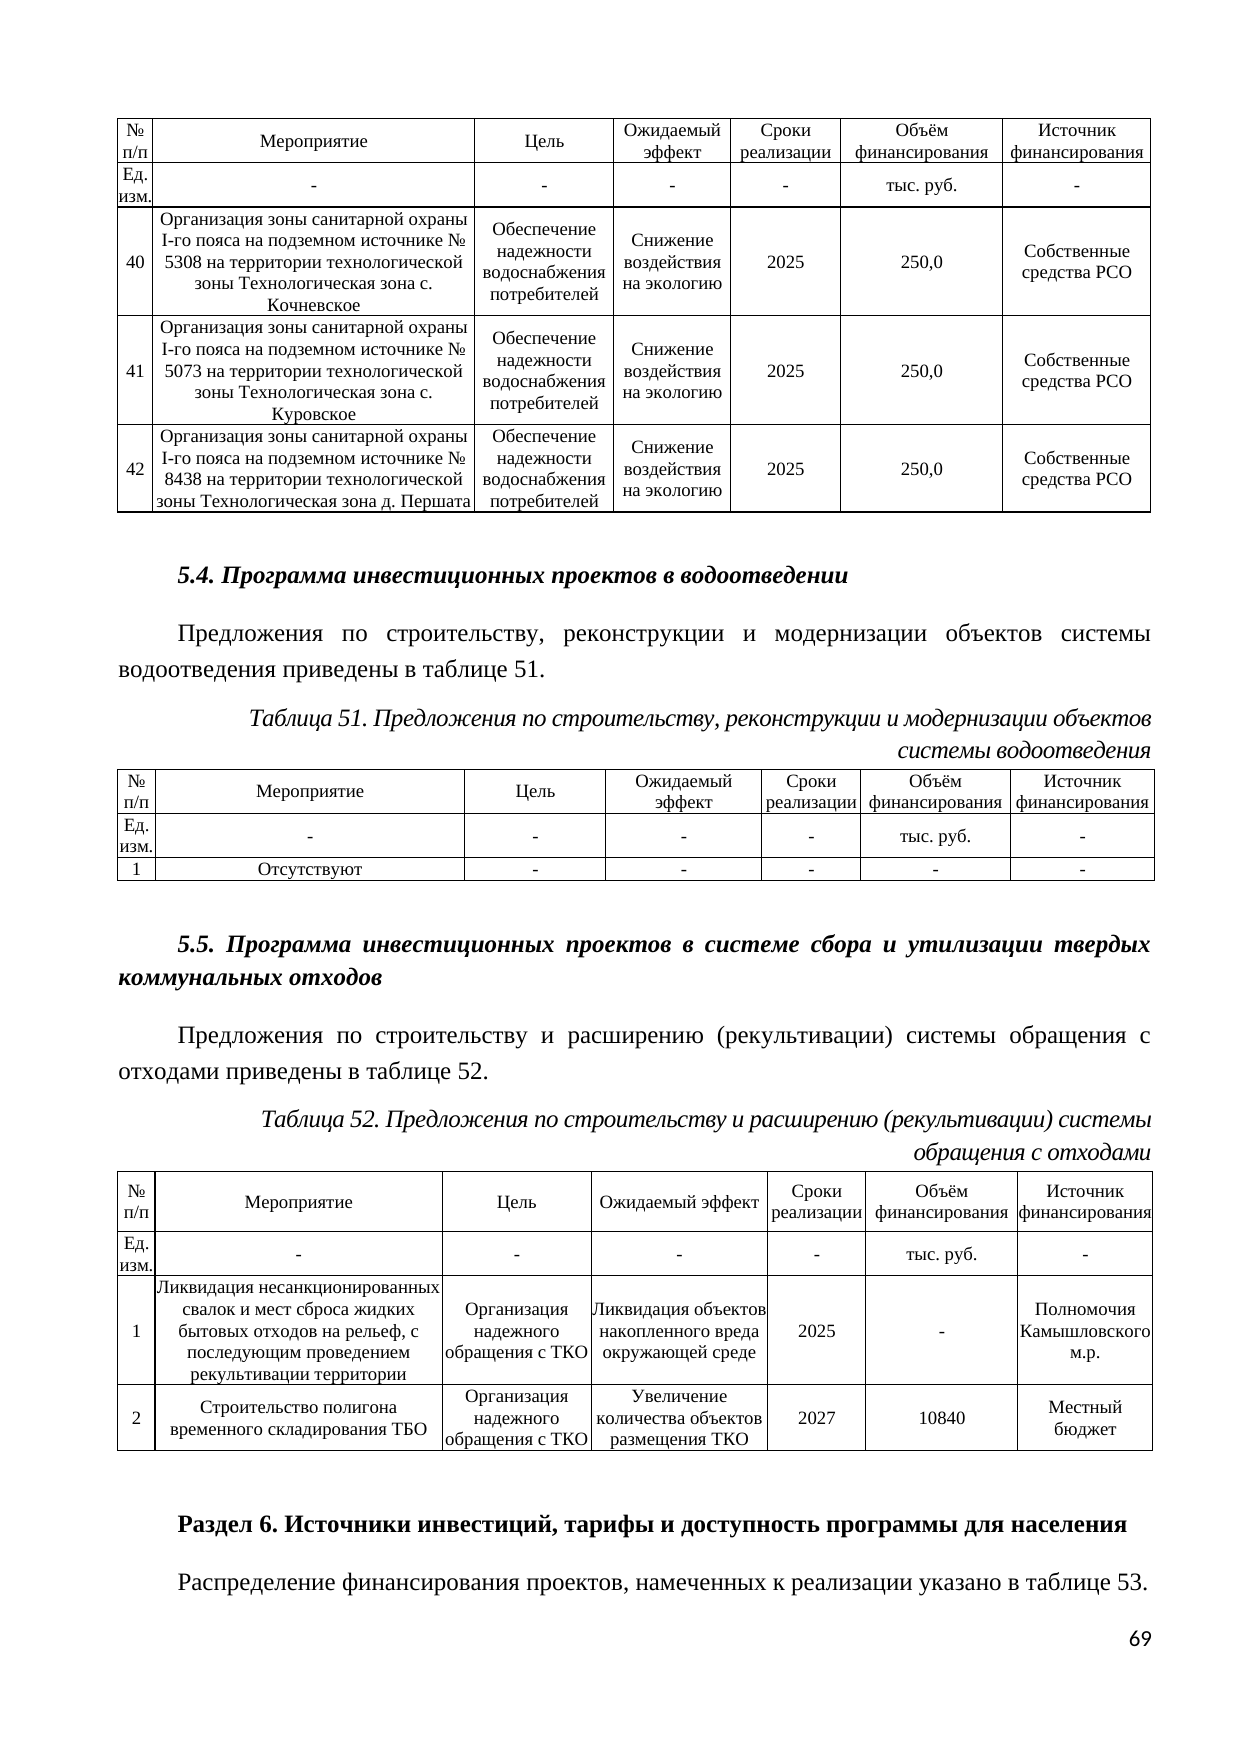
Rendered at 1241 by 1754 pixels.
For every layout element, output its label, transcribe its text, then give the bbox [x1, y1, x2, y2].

text Предложения по строительству, реконструкции и модернизации объектов системы водоотведения приведены в таблице 51. [118, 618, 1152, 683]
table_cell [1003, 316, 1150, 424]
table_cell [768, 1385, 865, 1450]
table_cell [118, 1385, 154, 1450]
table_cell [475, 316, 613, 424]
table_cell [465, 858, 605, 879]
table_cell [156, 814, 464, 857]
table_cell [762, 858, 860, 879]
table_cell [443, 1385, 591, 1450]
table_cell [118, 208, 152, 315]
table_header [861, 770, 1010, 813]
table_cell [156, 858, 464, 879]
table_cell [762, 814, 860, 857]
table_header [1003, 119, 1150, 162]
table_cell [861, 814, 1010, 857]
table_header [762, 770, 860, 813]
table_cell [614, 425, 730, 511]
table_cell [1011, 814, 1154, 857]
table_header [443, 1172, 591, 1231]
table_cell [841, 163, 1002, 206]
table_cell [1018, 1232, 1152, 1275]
text 5.5. Программа инвестиционных проектов в системе сбора и утилизации твердых коммунальных отходов [118, 929, 1152, 991]
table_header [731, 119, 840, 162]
text Раздел 6. Источники инвестиций, тарифы и доступность программы для населения [118, 1509, 1152, 1538]
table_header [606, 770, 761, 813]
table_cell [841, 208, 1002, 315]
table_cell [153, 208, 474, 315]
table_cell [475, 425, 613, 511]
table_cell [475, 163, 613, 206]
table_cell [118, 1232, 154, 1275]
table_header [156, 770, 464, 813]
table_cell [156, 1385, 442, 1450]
text Таблица 52. Предложения по строительству и расширению (рекультивации) системы обращения с отходами [118, 1104, 1152, 1166]
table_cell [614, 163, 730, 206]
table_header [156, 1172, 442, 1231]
text 5.4. Программа инвестиционных проектов в водоотведении [118, 560, 1152, 589]
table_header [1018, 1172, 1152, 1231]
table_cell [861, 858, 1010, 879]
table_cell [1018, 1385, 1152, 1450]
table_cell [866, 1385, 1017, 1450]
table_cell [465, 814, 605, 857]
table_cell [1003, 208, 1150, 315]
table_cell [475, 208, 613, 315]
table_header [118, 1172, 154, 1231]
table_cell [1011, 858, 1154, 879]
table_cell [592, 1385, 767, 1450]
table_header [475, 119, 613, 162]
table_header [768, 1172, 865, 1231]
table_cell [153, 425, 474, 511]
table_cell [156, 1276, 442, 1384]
text Таблица 51. Предложения по строительству, реконструкции и модернизации объектов системы водоотведения [118, 703, 1152, 764]
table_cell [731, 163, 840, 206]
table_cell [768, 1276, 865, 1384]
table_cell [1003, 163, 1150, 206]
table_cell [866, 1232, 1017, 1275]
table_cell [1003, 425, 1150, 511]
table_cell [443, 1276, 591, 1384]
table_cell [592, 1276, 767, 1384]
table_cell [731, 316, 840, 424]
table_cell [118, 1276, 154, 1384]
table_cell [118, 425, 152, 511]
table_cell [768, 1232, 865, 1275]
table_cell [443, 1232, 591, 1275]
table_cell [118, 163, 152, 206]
text Предложения по строительству и расширению (рекультивации) системы обращения с отходами приведены в таблице 52. [118, 1020, 1152, 1085]
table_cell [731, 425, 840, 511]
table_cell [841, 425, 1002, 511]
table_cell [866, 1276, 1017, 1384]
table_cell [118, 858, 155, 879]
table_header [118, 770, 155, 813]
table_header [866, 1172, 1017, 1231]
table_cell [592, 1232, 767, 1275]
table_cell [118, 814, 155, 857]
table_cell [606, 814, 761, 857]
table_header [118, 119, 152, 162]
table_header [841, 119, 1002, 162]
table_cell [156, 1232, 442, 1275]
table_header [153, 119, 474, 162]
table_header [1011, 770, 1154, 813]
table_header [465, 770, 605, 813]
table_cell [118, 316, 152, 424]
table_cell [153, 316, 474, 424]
text Распределение финансирования проектов, намеченных к реализации указано в таблице 53. [118, 1567, 1152, 1596]
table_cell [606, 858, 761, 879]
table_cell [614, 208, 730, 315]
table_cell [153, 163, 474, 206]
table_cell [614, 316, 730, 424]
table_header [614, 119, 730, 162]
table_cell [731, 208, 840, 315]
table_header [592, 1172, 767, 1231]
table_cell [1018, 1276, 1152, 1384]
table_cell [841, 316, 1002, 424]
